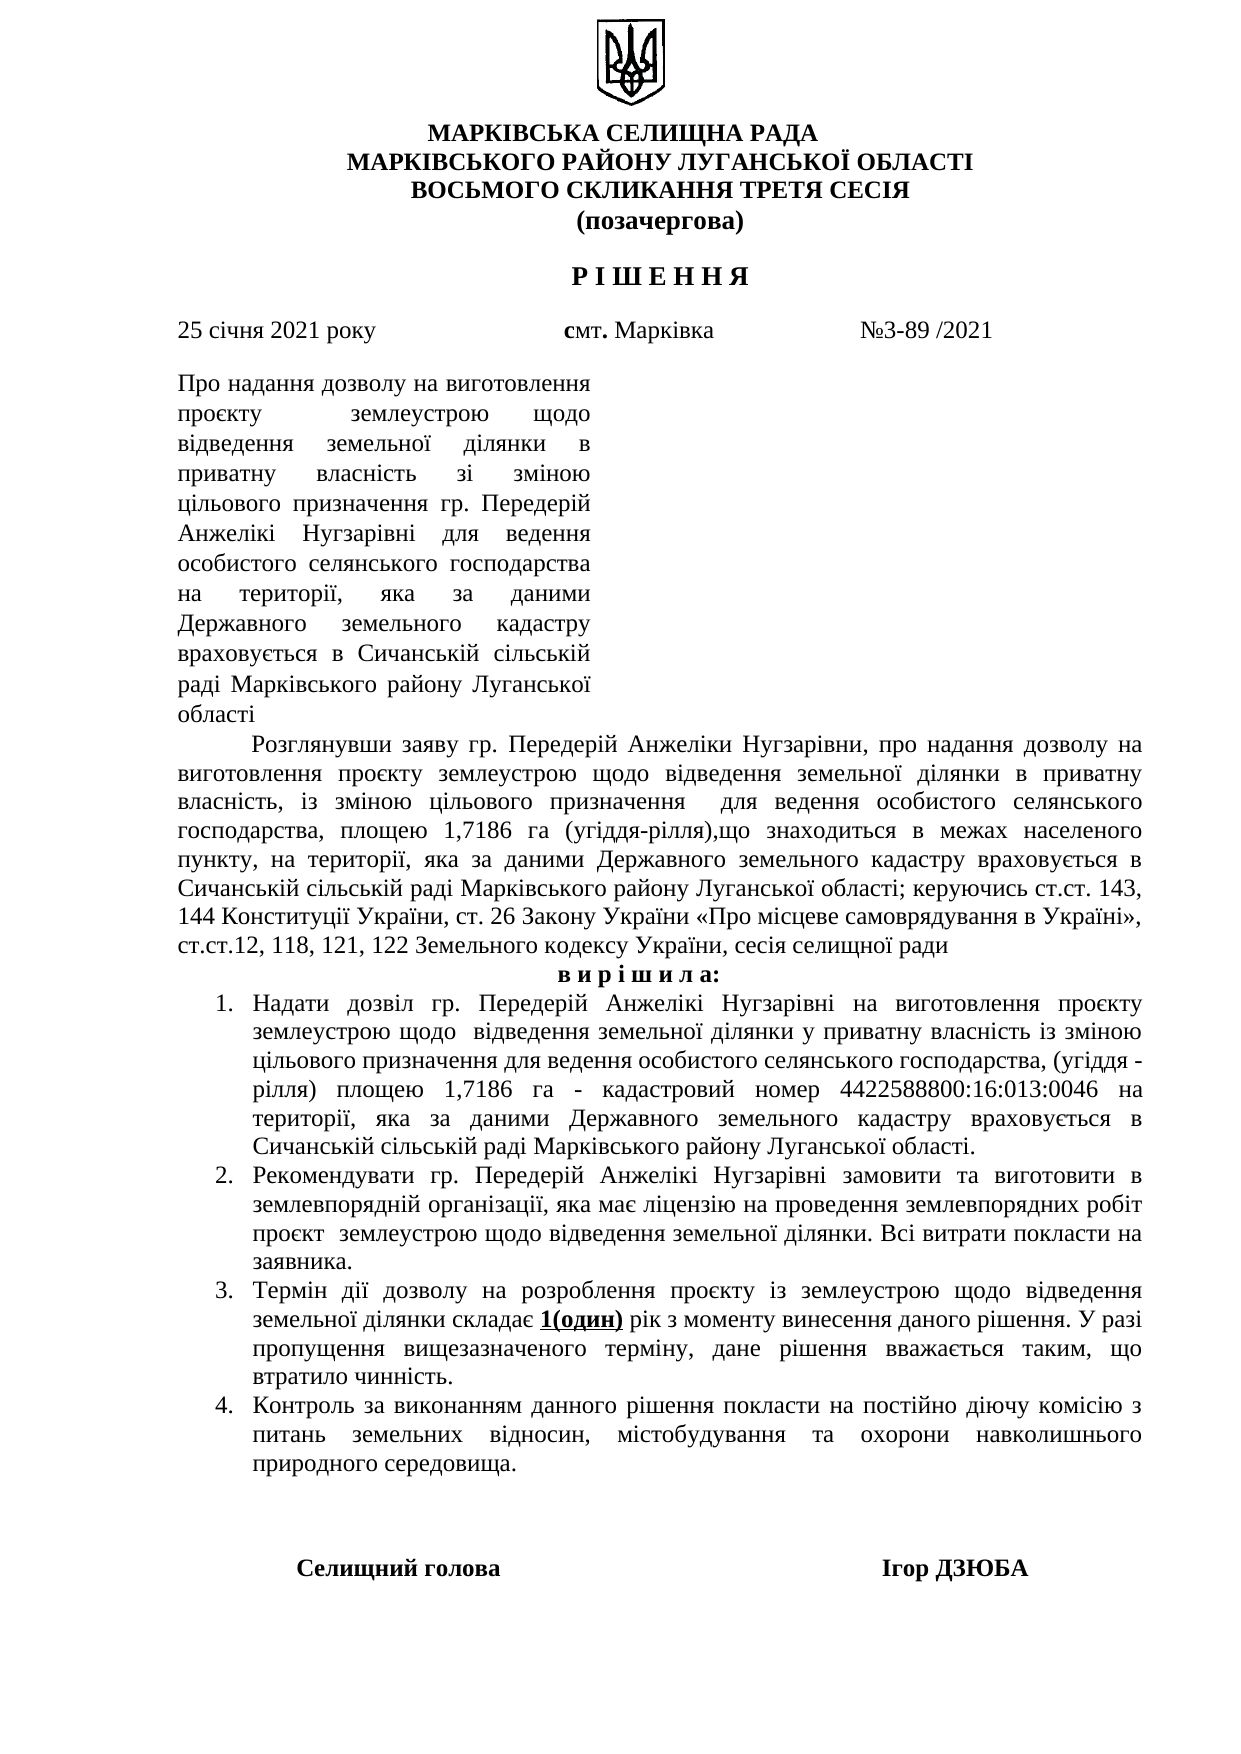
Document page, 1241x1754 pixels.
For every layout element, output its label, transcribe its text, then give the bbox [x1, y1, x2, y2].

list Рекомендувати гр. Передерій Анжелікі Нугзарівні замовити та виготовити в землевпорядній організації, яка має ліцензію на проведення землевпорядних робіт проєкт землеустрою щодо відведення земельної ділянки. Всі витрати покласти на заявника. [215, 1160, 1143, 1275]
text Розглянувши заяву гр. Передерій Анжеліки Нугзарівни, про надання дозволу на виготовлення проєкту землеустрою щодо відведення земельної ділянки в приватну власність, із зміною цільового призначення для ведення особистого селянського господарства, площею 1,7186 га (угіддя-рілля),що знаходиться в межах населеного пункту, на території, яка за даними Державного земельного кадастру враховується в Сичанській сільській раді Марківського району Луганської області; керуючись ст.ст. 143, 144 Конституції України, ст. 26 Закону України «Про місцеве самоврядування в Україні», ст.ст.12, 118, 121, 122 Земельного кодексу України, сесія селищної ради [177, 729, 1143, 959]
subtitle Селищний голова Ігор ДЗЮБА [177, 1553, 1143, 1582]
text ВОСЬМОГО СКЛИКАННЯ ТРЕТЯ СЕСІЯ [177, 176, 1143, 204]
text 25 січня 2021 року смт. Марківка №3-89 /2021 [177, 315, 1143, 343]
list Контроль за виконанням данного рішення покласти на постійно діючу комісію з питань земельних відносин, містобудування та охорони навколишнього природного середовища. [215, 1390, 1143, 1476]
text МАРКІВСЬКА СЕЛИЩНА РАДА [177, 118, 1152, 147]
picture [597, 19, 665, 106]
list Термін дії дозволу на розроблення проєкту із землеустрою щодо відведення земельної ділянки складає 1(один) рік з моменту винесення даного рішення. У разі пропущення вищезазначеного терміну, дане рішення вважається таким, що втратило чинність. [215, 1275, 1143, 1390]
text (позачергова) [177, 204, 1143, 236]
subtitle МАРКІВСЬКОГО РАЙОНУ ЛУГАНСЬКОЇ ОБЛАСТІ [177, 147, 1143, 176]
list Надати дозвіл гр. Передерій Анжелікі Нугзарівні на виготовлення проєкту землеустрою щодо відведення земельної ділянки у приватну власність із зміною цільового призначення для ведення особистого селянського господарства, (угіддя - рілля) площею 1,7186 га - кадастровий номер 4422588800:16:013:0046 на території, яка за даними Державного земельного кадастру враховується в Сичанській сільській раді Марківського району Луганської області. [215, 988, 1143, 1160]
text в и р і ш и л а: [177, 959, 1143, 988]
text Р І Ш Е Н Н Я [177, 259, 1143, 291]
table_header Про надання дозволу на виготовлення проєкту землеустрою щодо відведення земельної ділянки в приватну власність зі зміною цільового призначення гр. Передерій Анжелікі Нугзарівні для ведення особистого селянського господарства на території, яка за даними Державного земельного кадастру враховується в Сичанській сільській раді Марківського району Луганської області [166, 368, 788, 729]
